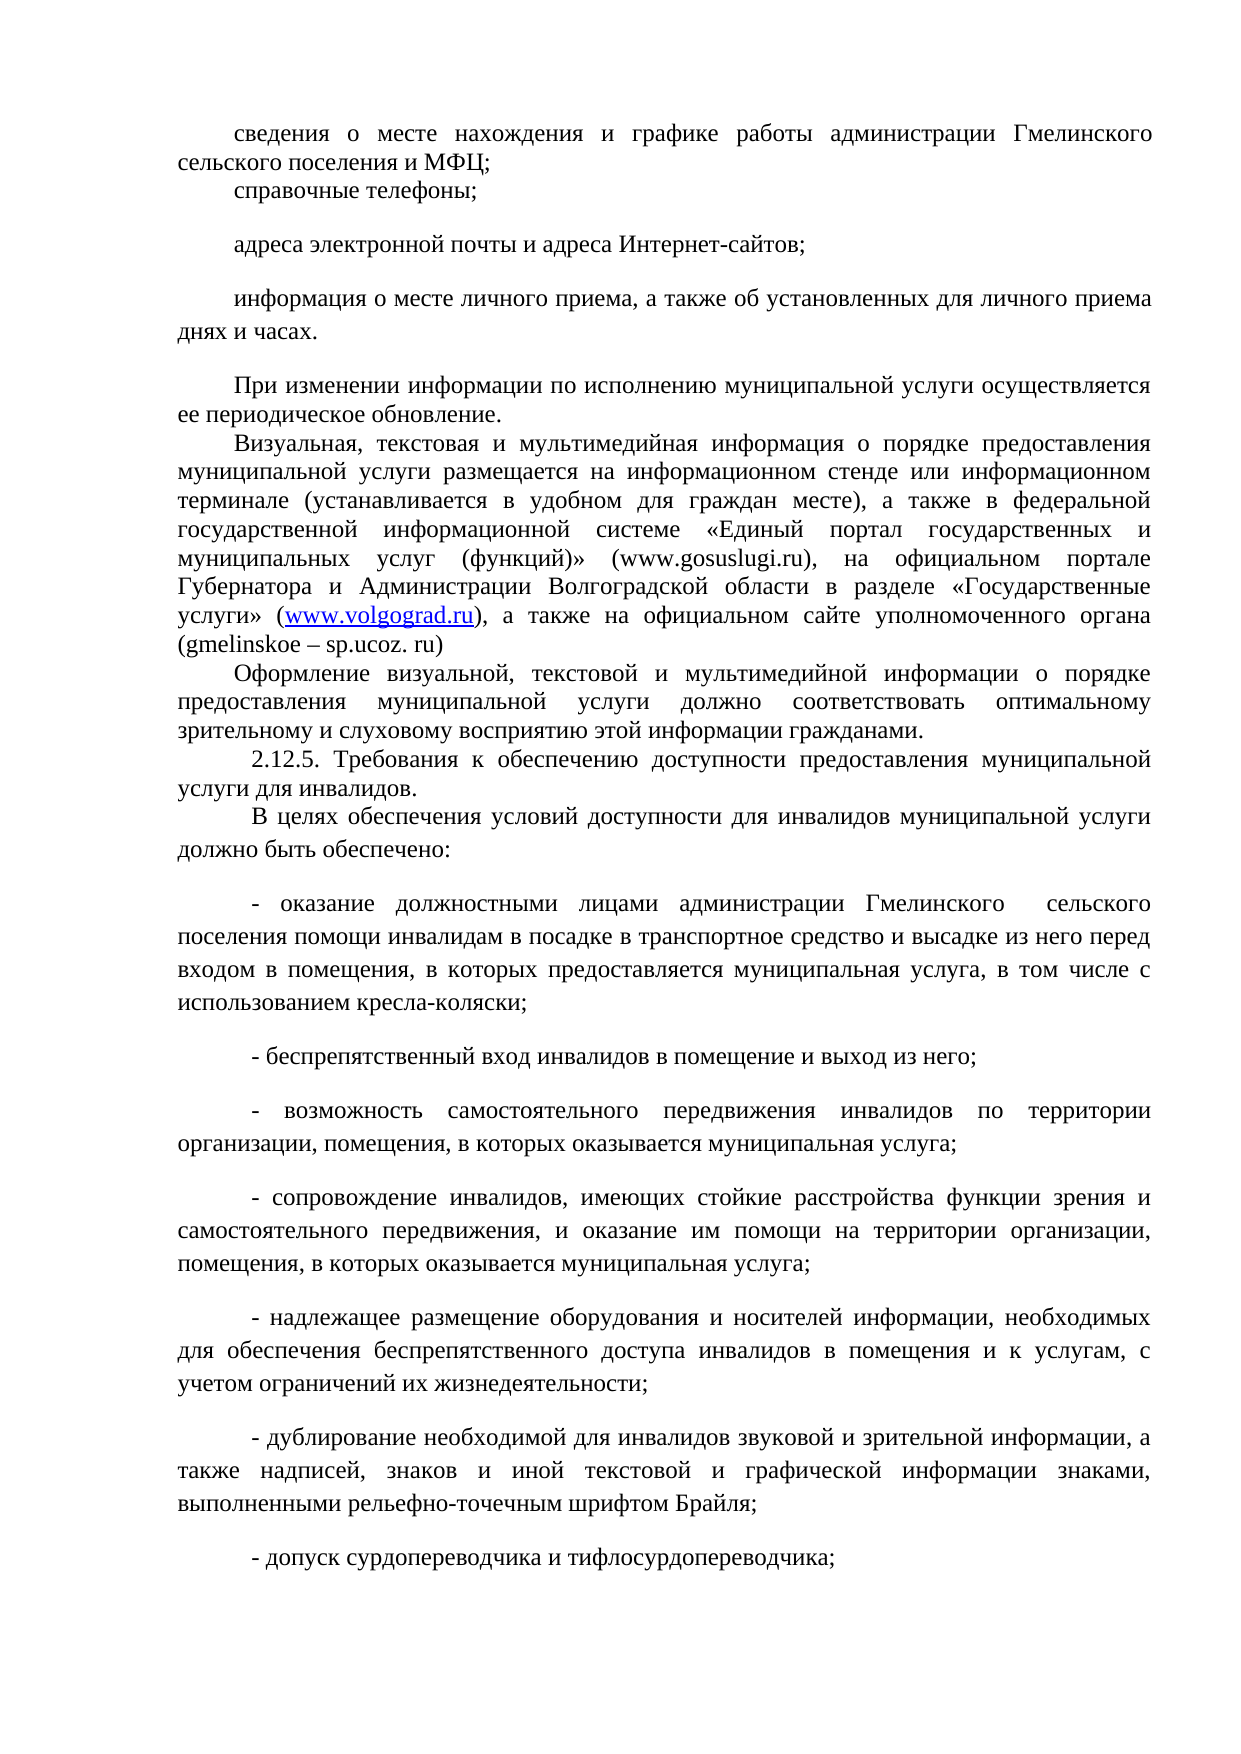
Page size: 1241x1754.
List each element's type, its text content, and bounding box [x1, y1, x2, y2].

text сведения о месте нахождения и графике работы администрации Гмелинского сельского поселения и МФЦ; [177, 118, 1153, 176]
text Визуальная, текстовая и мультимедийная информация о порядке предоставления муниципальной услуги размещается на информационном стенде или информационном терминале (устанавливается в удобном для граждан месте), а также в федеральной государственной информационной системе «Единый портал государственных и муниципальных услуг (функций)» (www.gosuslugi.ru), на официальном портале Губернатора и Администрации Волгоградской области в разделе «Государственные услуги» (www.volgograd.ru), а также на официальном сайте уполномоченного органа (gmelinskoe – sp.ucoz. ru) [177, 428, 1152, 658]
text При изменении информации по исполнению муниципальной услуги осуществляется ее периодическое обновление. [177, 370, 1152, 428]
text 2.12.5. Требования к обеспечению доступности предоставления муниципальной услуги для инвалидов. [177, 744, 1152, 801]
text В целях обеспечения условий доступности для инвалидов муниципальной услуги должно быть обеспечено: [177, 801, 1152, 863]
text - возможность самостоятельного передвижения инвалидов по территории организации, помещения, в которых оказывается муниципальная услуга; [177, 1095, 1152, 1157]
text - оказание должностными лицами администрации Гмелинского сельского поселения помощи инвалидам в посадке в транспортное средство и высадке из него перед входом в помещения, в которых предоставляется муниципальная услуга, в том числе с использованием кресла-коляски; [177, 888, 1152, 1016]
text - беспрепятственный вход инвалидов в помещение и выход из него; [177, 1041, 1152, 1070]
text - допуск сурдопереводчика и тифлосурдопереводчика; [177, 1542, 1152, 1570]
text - дублирование необходимой для инвалидов звуковой и зрительной информации, а также надписей, знаков и иной текстовой и графической информации знаками, выполненными рельефно-точечным шрифтом Брайля; [177, 1422, 1152, 1517]
text информация о месте личного приема, а также об установленных для личного приема днях и часах. [177, 283, 1153, 345]
text справочные телефоны; [177, 176, 1153, 204]
text Оформление визуальной, текстовой и мультимедийной информации о порядке предоставления муниципальной услуги должно соответствовать оптимальному зрительному и слуховому восприятию этой информации гражданами. [177, 658, 1152, 744]
text адреса электронной почты и адреса Интернет-сайтов; [177, 229, 1153, 258]
text - сопровождение инвалидов, имеющих стойкие расстройства функции зрения и самостоятельного передвижения, и оказание им помощи на территории организации, помещения, в которых оказывается муниципальная услуга; [177, 1182, 1152, 1277]
text - надлежащее размещение оборудования и носителей информации, необходимых для обеспечения беспрепятственного доступа инвалидов в помещения и к услугам, с учетом ограничений их жизнедеятельности; [177, 1302, 1152, 1397]
